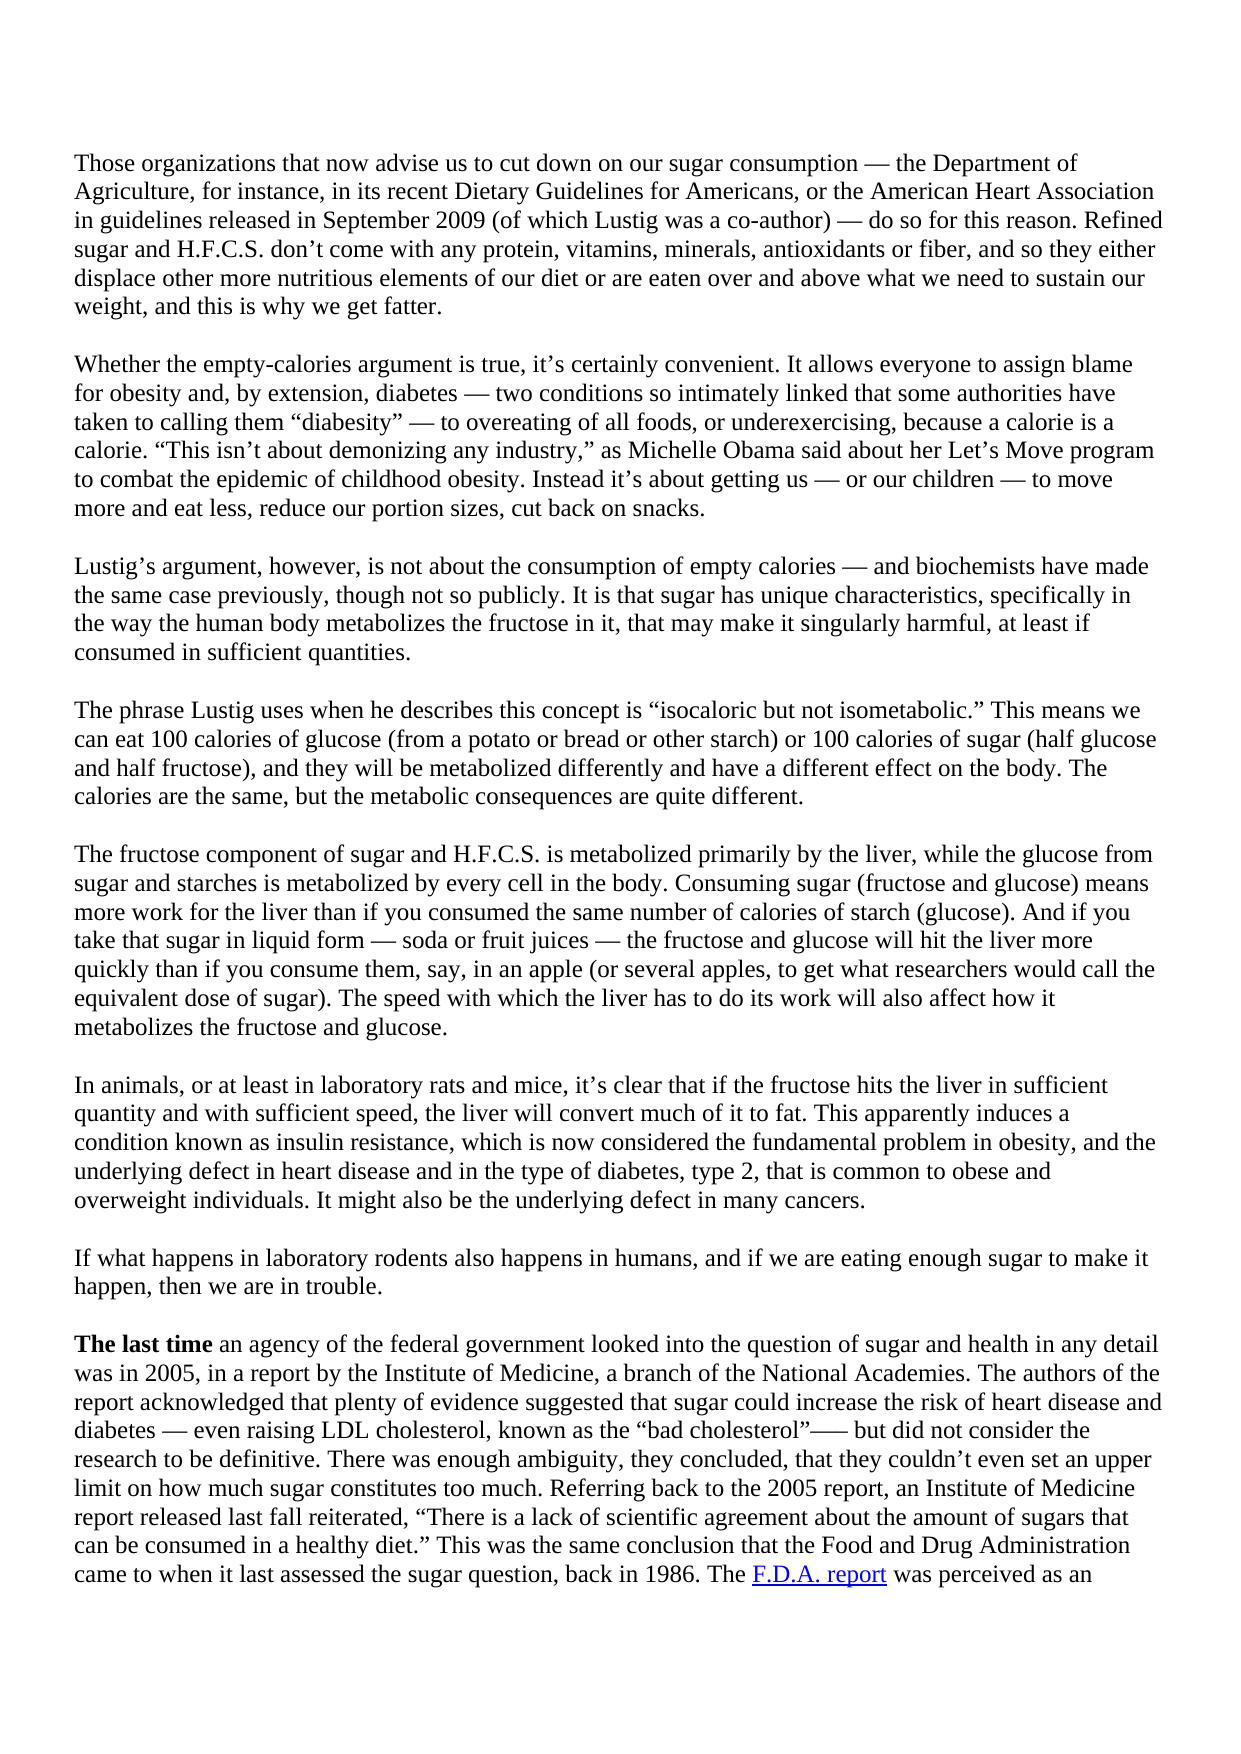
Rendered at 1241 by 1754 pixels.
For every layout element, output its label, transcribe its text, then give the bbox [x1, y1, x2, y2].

text Those organizations that now advise us to cut down on our sugar consumption — the Department of Agriculture, for instance, in its recent Dietary Guidelines for Americans, or the American Heart Association in guidelines released in September 2009 (of which Lustig was a co-author) — do so for this reason. Refined sugar and H.F.C.S. don’t come with any protein, vitamins, minerals, antioxidants or fiber, and so they either displace other more nutritious elements of our diet or are eaten over and above what we need to sustain our weight, and this is why we get fatter. [74, 148, 1167, 320]
text Whether the empty-calories argument is true, it’s certainly convenient. It allows everyone to assign blame for obesity and, by extension, diabetes — two conditions so intimately linked that some authorities have taken to calling them “diabesity” — to overeating of all foods, or underexercising, because a calorie is a calorie. “This isn’t about demonizing any industry,” as Michelle Obama said about her Let’s Move program to combat the epidemic of childhood obesity. Instead it’s about getting us — or our children — to move more and eat less, reduce our portion sizes, cut back on snacks. [74, 349, 1167, 522]
text The fructose component of sugar and H.F.C.S. is metabolized primarily by the liver, while the glucose from sugar and starches is metabolized by every cell in the body. Consuming sugar (fructose and glucose) means more work for the liver than if you consumed the same number of calories of starch (glucose). And if you take that sugar in liquid form — soda or fruit juices — the fructose and glucose will hit the liver more quickly than if you consume them, say, in an apple (or several apples, to get what researchers would call the equivalent dose of sugar). The speed with which the liver has to do its work will also affect how it metabolizes the fructose and glucose. [74, 839, 1167, 1041]
text If what happens in laboratory rodents also happens in humans, and if we are eating enough sugar to make it happen, then we are in trouble. [74, 1243, 1167, 1300]
text In animals, or at least in laboratory rats and mice, it’s clear that if the fructose hits the liver in sufficient quantity and with sufficient speed, the liver will convert much of it to fat. This apparently induces a condition known as insulin resistance, which is now considered the fundamental problem in obesity, and the underlying defect in heart disease and in the type of diabetes, type 2, that is common to obese and overweight individuals. It might also be the underlying defect in many cancers. [74, 1070, 1167, 1213]
text The phrase Lustig uses when he describes this concept is “isocaloric but not isometabolic.” This means we can eat 100 calories of glucose (from a potato or bread or other starch) or 100 calories of sugar (half glucose and half fructose), and they will be metabolized differently and have a different effect on the body. The calories are the same, but the metabolic consequences are quite different. [74, 695, 1167, 810]
text Lustig’s argument, however, is not about the consumption of empty calories — and biochemists have made the same case previously, though not so publicly. It is that sugar has unique characteristics, specifically in the way the human body metabolizes the fructose in it, that may make it singularly harmful, at least if consumed in sufficient quantities. [74, 551, 1167, 666]
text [74, 1329, 1167, 1588]
